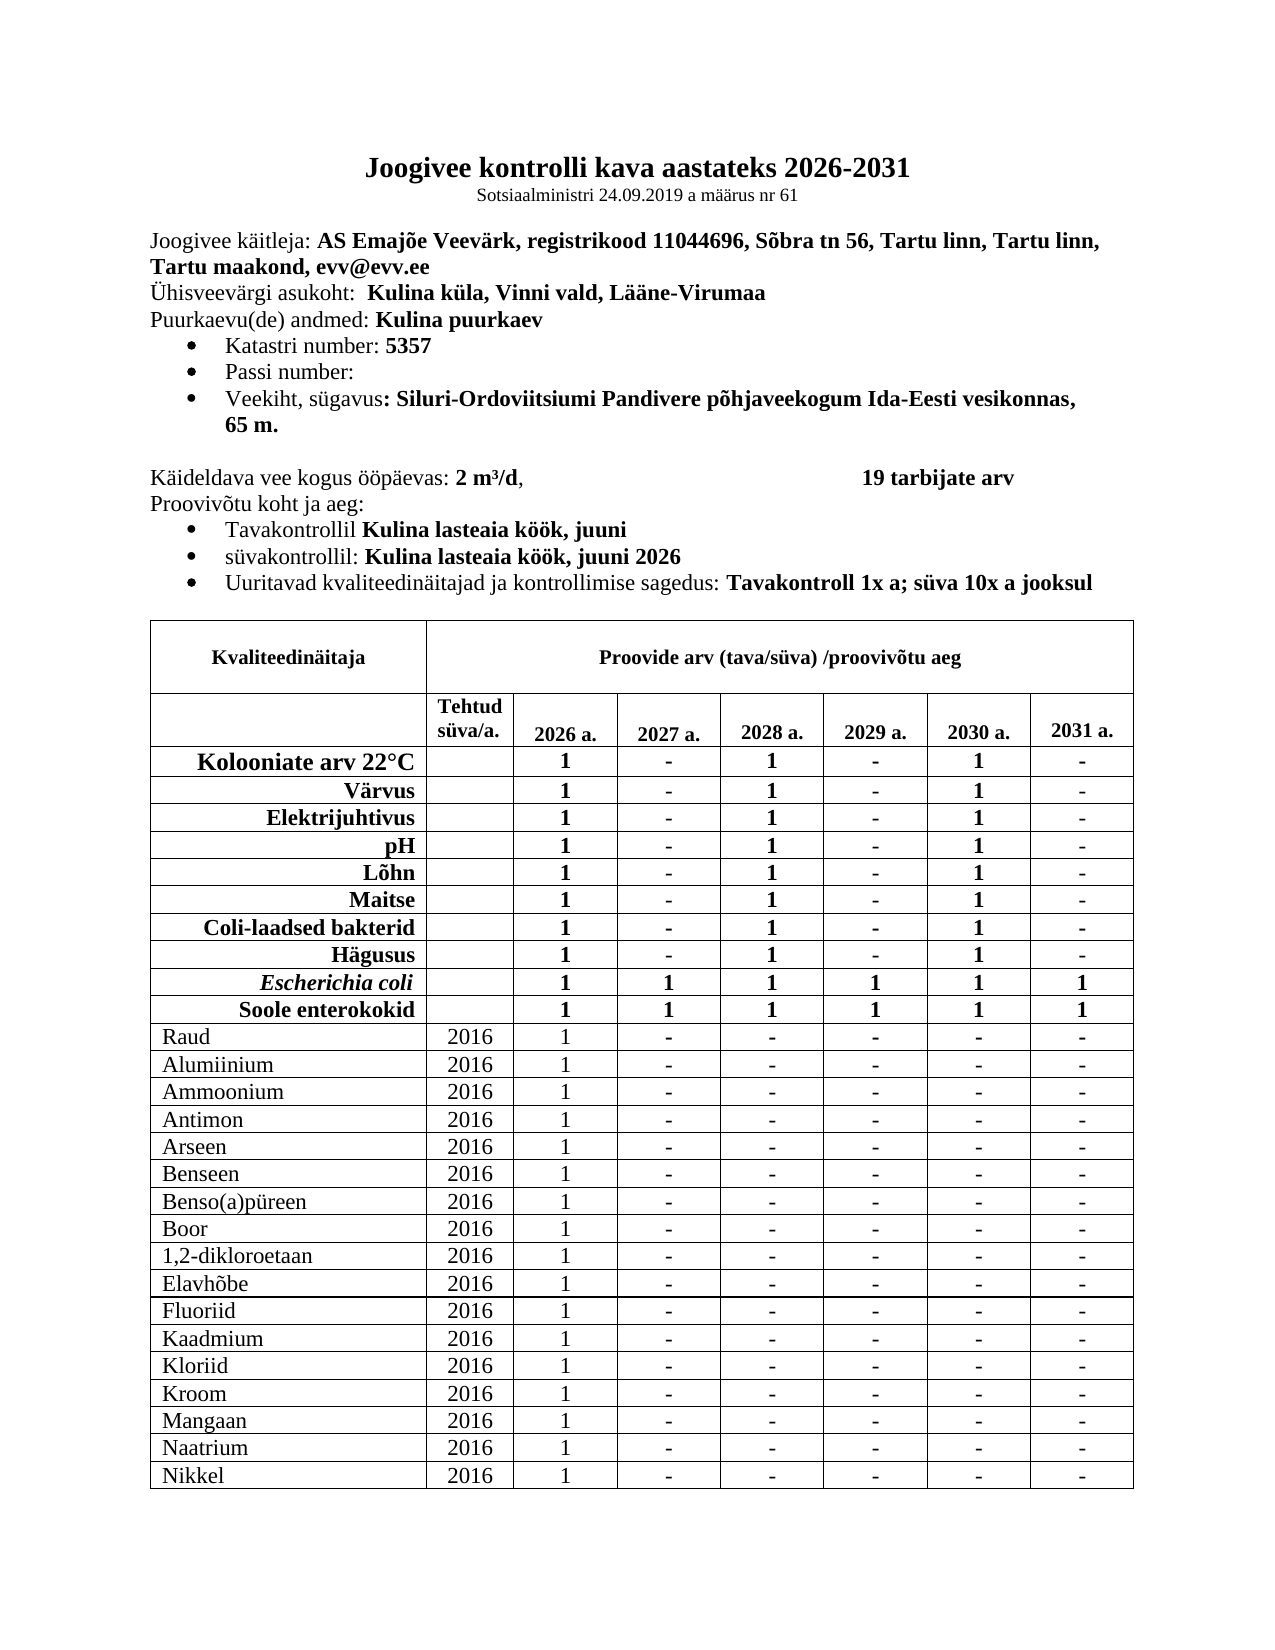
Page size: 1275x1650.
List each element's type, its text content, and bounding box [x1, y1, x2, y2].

table_cell - [618, 1380, 720, 1406]
list Uuritavad kvaliteedinäitajad ja kontrollimise sagedus: Tavakontroll 1x a; süva 10x a jooksul [187, 569, 1125, 596]
table_cell - [824, 1298, 927, 1324]
table_cell - [824, 1243, 927, 1269]
table_cell - [824, 1051, 927, 1077]
table_cell - [824, 914, 927, 940]
table_cell - [928, 1270, 1030, 1296]
table_cell Nikkel [151, 1462, 426, 1488]
table_cell - [721, 1434, 823, 1461]
table_cell - [928, 1407, 1030, 1433]
table_cell [427, 747, 513, 776]
table_cell 1 [514, 914, 617, 940]
table_cell - [618, 832, 720, 858]
table_cell pH [151, 832, 426, 858]
table_cell - [928, 1243, 1030, 1269]
table_cell 1 [824, 996, 927, 1022]
table_cell 1 [721, 777, 823, 803]
table_cell [427, 859, 513, 885]
table_cell - [1031, 859, 1133, 885]
table_cell - [721, 1051, 823, 1077]
table_cell Ammoonium [151, 1078, 426, 1104]
table_cell 2029 a. [824, 694, 927, 746]
table_cell 1 [928, 886, 1030, 913]
table_cell - [618, 1298, 720, 1324]
table_cell - [618, 1434, 720, 1461]
table_cell - [824, 1325, 927, 1351]
table_cell - [1031, 1380, 1133, 1406]
table_cell 1 [928, 969, 1030, 995]
table_cell 1 [514, 941, 617, 968]
table_cell - [824, 1380, 927, 1406]
table_cell - [618, 1024, 720, 1050]
list Katastri number: 5357 [187, 332, 1125, 358]
table_cell Antimon [151, 1106, 426, 1132]
table_cell Raud [151, 1024, 426, 1050]
table_cell - [721, 1160, 823, 1187]
table_cell Kroom [151, 1380, 426, 1406]
table_cell - [1031, 1352, 1133, 1378]
table_cell - [824, 804, 927, 831]
table_cell 2016 [427, 1106, 513, 1132]
table_cell - [721, 1133, 823, 1159]
table_cell - [721, 1024, 823, 1050]
table_cell Elektrijuhtivus [151, 804, 426, 831]
table_cell Kaadmium [151, 1325, 426, 1351]
table_cell 1 [721, 914, 823, 940]
list Tavakontrollil Kulina lasteaia köök, juuni [187, 517, 1125, 543]
list süvakontrollil: Kulina lasteaia köök, juuni 2026 [187, 543, 1125, 569]
table_cell 1 [618, 996, 720, 1022]
table_cell 2016 [427, 1270, 513, 1296]
table_cell - [824, 1024, 927, 1050]
table_cell - [618, 1160, 720, 1187]
table_cell - [928, 1380, 1030, 1406]
table_cell [427, 777, 513, 803]
table_cell [151, 694, 426, 746]
table_cell - [1031, 1243, 1133, 1269]
table_cell 1 [514, 859, 617, 885]
table_cell Soole enterokokid [151, 996, 426, 1022]
table_cell - [721, 1462, 823, 1488]
table_cell - [618, 777, 720, 803]
table_cell [427, 832, 513, 858]
table_cell 2016 [427, 1407, 513, 1433]
table_cell 1 [514, 1380, 617, 1406]
table_cell - [1031, 1215, 1133, 1242]
table_cell - [618, 747, 720, 776]
table_cell Tehtud süva/a. [427, 694, 513, 746]
table_cell - [1031, 1298, 1133, 1324]
table_cell - [1031, 1051, 1133, 1077]
table_cell - [618, 1051, 720, 1077]
table_cell - [1031, 914, 1133, 940]
table_cell - [1031, 832, 1133, 858]
table_cell 1 [721, 941, 823, 968]
table_cell 2016 [427, 1160, 513, 1187]
table_cell - [618, 1352, 720, 1378]
table_cell 2016 [427, 1298, 513, 1324]
table_cell 1 [928, 859, 1030, 885]
table_cell 1 [514, 1188, 617, 1214]
table_cell 1 [721, 996, 823, 1022]
table_cell 1 [618, 969, 720, 995]
table_cell Arseen [151, 1133, 426, 1159]
table_cell - [928, 1133, 1030, 1159]
table_cell - [618, 1243, 720, 1269]
table_cell Hägusus [151, 941, 426, 968]
text Käideldava vee kogus ööpäevas: 2 m³/d, 19 tarbijate arv [150, 464, 1125, 490]
list Passi number: [187, 358, 1125, 385]
table_cell 1 [514, 1270, 617, 1296]
table_cell 1 [514, 996, 617, 1022]
table_cell - [721, 1243, 823, 1269]
table_cell 1 [514, 886, 617, 913]
text Ühisveevärgi asukoht: Kulina küla, Vinni vald, Lääne-Virumaa [150, 279, 1125, 306]
table_cell 1 [928, 804, 1030, 831]
table_cell 1 [721, 859, 823, 885]
table_cell [427, 996, 513, 1022]
table_cell 2016 [427, 1434, 513, 1461]
table_cell - [824, 1407, 927, 1433]
table_cell 1 [514, 1243, 617, 1269]
table_cell 2016 [427, 1462, 513, 1488]
table_cell 1 [514, 1407, 617, 1433]
table_cell 1 [514, 777, 617, 803]
table_cell - [721, 1407, 823, 1433]
text Joogivee kontrolli kava aastateks 2026-2031 [150, 150, 1125, 183]
table_cell Naatrium [151, 1434, 426, 1461]
table_cell - [1031, 1407, 1133, 1433]
table_cell 2016 [427, 1024, 513, 1050]
table_cell Escherichia coli [151, 969, 426, 995]
table_cell Maitse [151, 886, 426, 913]
table_cell 1 [514, 1298, 617, 1324]
table_cell - [618, 1215, 720, 1242]
table_cell - [824, 1133, 927, 1159]
table_cell - [824, 1270, 927, 1296]
table_cell - [1031, 1160, 1133, 1187]
table_cell [427, 969, 513, 995]
table_cell - [1031, 1024, 1133, 1050]
table_cell - [928, 1078, 1030, 1104]
table_cell - [618, 914, 720, 940]
text Proovivõtu koht ja aeg: [150, 490, 1125, 517]
table_cell - [928, 1352, 1030, 1378]
table_cell - [824, 1215, 927, 1242]
table_cell 1 [721, 886, 823, 913]
text Puurkaevu(de) andmed: Kulina puurkaev [150, 306, 1125, 332]
table_cell 2016 [427, 1051, 513, 1077]
table_cell 1 [721, 832, 823, 858]
table_cell - [721, 1106, 823, 1132]
table_cell - [928, 1298, 1030, 1324]
table_cell [427, 804, 513, 831]
table_cell - [928, 1051, 1030, 1077]
table_cell - [721, 1270, 823, 1296]
table_cell 1 [514, 1325, 617, 1351]
table_cell 1 [514, 1160, 617, 1187]
table_cell - [1031, 1106, 1133, 1132]
table_cell - [1031, 1434, 1133, 1461]
table_cell 1 [928, 914, 1030, 940]
table_cell 1 [514, 747, 617, 776]
table_cell 2016 [427, 1325, 513, 1351]
table_cell - [824, 1078, 927, 1104]
table_cell - [824, 1160, 927, 1187]
table_cell 1 [514, 1462, 617, 1488]
table_cell Alumiinium [151, 1051, 426, 1077]
text Joogivee käitleja: AS Emajõe Veevärk, registrikood 11044696, Sõbra tn 56, Tartu linn, Tartu linn, Tartu maakond, evv@evv.ee [150, 227, 1125, 279]
table_cell 2031 a. [1031, 694, 1133, 746]
table_cell - [824, 777, 927, 803]
table_cell - [618, 1325, 720, 1351]
table_cell 1,2-dikloroetaan [151, 1243, 426, 1269]
table_cell - [721, 1352, 823, 1378]
table_cell 1 [928, 777, 1030, 803]
table_cell - [618, 1270, 720, 1296]
table_cell - [824, 886, 927, 913]
table_cell 2016 [427, 1133, 513, 1159]
table_cell 2016 [427, 1352, 513, 1378]
table_cell Benso(a)püreen [151, 1188, 426, 1214]
table_cell 1 [928, 996, 1030, 1022]
table_cell 1 [928, 832, 1030, 858]
table_cell Benseen [151, 1160, 426, 1187]
table_cell - [721, 1078, 823, 1104]
table_cell [427, 914, 513, 940]
table_cell 1 [514, 969, 617, 995]
table_cell - [721, 1215, 823, 1242]
table_cell - [824, 747, 927, 776]
table_cell Elavhõbe [151, 1270, 426, 1296]
table_cell 1 [824, 969, 927, 995]
table_cell 2016 [427, 1188, 513, 1214]
table_cell Boor [151, 1215, 426, 1242]
table_cell - [721, 1188, 823, 1214]
table_cell - [618, 1133, 720, 1159]
table_cell - [618, 859, 720, 885]
table_cell Kloriid [151, 1352, 426, 1378]
table_header Proovide arv (tava/süva) /proovivõtu aeg [427, 621, 1133, 693]
table_cell 1 [721, 969, 823, 995]
table_cell - [721, 1325, 823, 1351]
table_cell - [824, 1434, 927, 1461]
table_cell - [618, 1078, 720, 1104]
table_cell - [1031, 1462, 1133, 1488]
table_header Kvaliteedinäitaja [151, 621, 426, 693]
table_cell - [618, 1106, 720, 1132]
table_cell 1 [514, 1352, 617, 1378]
table_cell - [1031, 1270, 1133, 1296]
table_cell 1 [514, 1024, 617, 1050]
table_cell 1 [1031, 969, 1133, 995]
table_cell 1 [514, 1215, 617, 1242]
table_cell 1 [514, 1133, 617, 1159]
table_cell - [928, 1106, 1030, 1132]
table_cell - [618, 1407, 720, 1433]
table_cell - [824, 832, 927, 858]
table_cell [427, 941, 513, 968]
table_cell 2028 a. [721, 694, 823, 746]
table_cell 1 [514, 1078, 617, 1104]
table_cell - [618, 804, 720, 831]
table_cell 2016 [427, 1215, 513, 1242]
table_cell - [824, 1106, 927, 1132]
table_cell 2030 a. [928, 694, 1030, 746]
table_cell - [1031, 804, 1133, 831]
table_cell [427, 886, 513, 913]
table_cell - [618, 1188, 720, 1214]
table_cell - [1031, 777, 1133, 803]
table_cell - [1031, 886, 1133, 913]
table_cell 1 [721, 804, 823, 831]
table_cell - [721, 1298, 823, 1324]
table_cell Mangaan [151, 1407, 426, 1433]
table_cell - [928, 1160, 1030, 1187]
table_cell - [721, 1380, 823, 1406]
table_cell - [824, 1352, 927, 1378]
table_cell - [618, 941, 720, 968]
table_cell 1 [721, 747, 823, 776]
table_cell - [824, 859, 927, 885]
list 65 m. [225, 411, 1125, 437]
table_cell Lõhn [151, 859, 426, 885]
table_cell - [1031, 1078, 1133, 1104]
table_cell - [1031, 1188, 1133, 1214]
table_cell - [928, 1024, 1030, 1050]
table_cell 2027 a. [618, 694, 720, 746]
table_cell 1 [514, 804, 617, 831]
table_cell Fluoriid [151, 1298, 426, 1324]
table_cell - [618, 886, 720, 913]
table_cell - [824, 1462, 927, 1488]
table_cell 1 [514, 1106, 617, 1132]
table_cell 1 [1031, 996, 1133, 1022]
table_cell - [928, 1215, 1030, 1242]
table_cell Kolooniate arv 22°C [151, 747, 426, 776]
table_cell - [928, 1462, 1030, 1488]
table_cell - [824, 941, 927, 968]
text Sotsiaalministri 24.09.2019 a määrus nr 61 [150, 183, 1125, 205]
table_cell 2026 a. [514, 694, 617, 746]
table_cell 1 [514, 832, 617, 858]
table_cell - [928, 1188, 1030, 1214]
list Veekiht, sügavus: Siluri-Ordoviitsiumi Pandivere põhjaveekogum Ida-Eesti vesikonnas, [187, 385, 1125, 411]
table_cell 1 [928, 747, 1030, 776]
table_cell - [618, 1462, 720, 1488]
table_cell - [928, 1325, 1030, 1351]
table_cell 2016 [427, 1078, 513, 1104]
table_cell 2016 [427, 1380, 513, 1406]
table_cell 2016 [427, 1243, 513, 1269]
table_cell - [928, 1434, 1030, 1461]
table_cell - [1031, 747, 1133, 776]
table_cell 1 [514, 1051, 617, 1077]
table_cell - [1031, 1133, 1133, 1159]
table_cell Coli-laadsed bakterid [151, 914, 426, 940]
table_cell - [1031, 941, 1133, 968]
table_cell Värvus [151, 777, 426, 803]
table_cell 1 [928, 941, 1030, 968]
table_cell - [824, 1188, 927, 1214]
table_cell - [1031, 1325, 1133, 1351]
table_cell 1 [514, 1434, 617, 1461]
